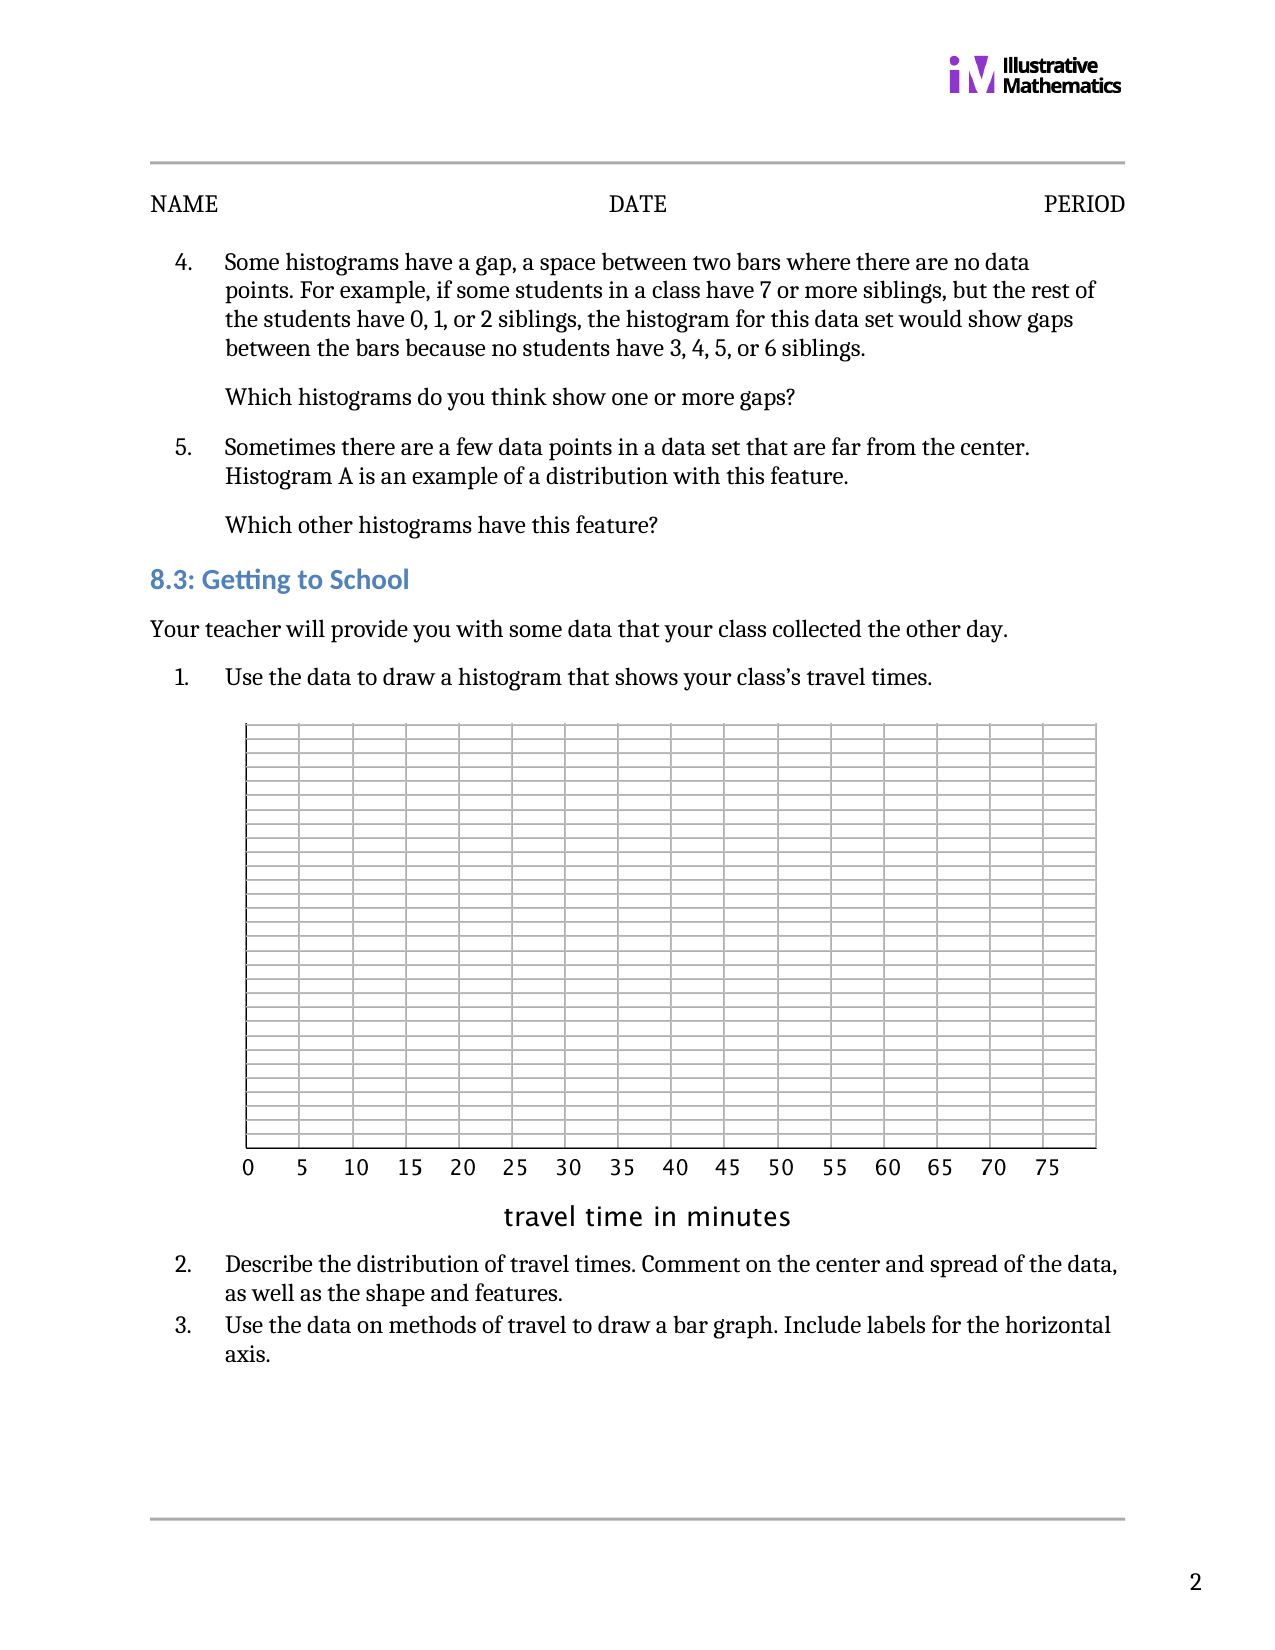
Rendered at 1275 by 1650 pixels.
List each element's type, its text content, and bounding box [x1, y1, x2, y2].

list Describe the distribution of travel times. Comment on the center and spread of the data, as well as the shape and features. [175, 1250, 1125, 1307]
text Your teacher will provide you with some data that your class collected the other day. [150, 615, 1125, 644]
picture [193, 723, 1097, 1247]
list Some histograms have a gap, a space between two bars where there are no data points. For example, if some students in a class have 7 or more siblings, but the rest of the students have 0, 1, or 2 siblings, the histogram for this data set would show gaps between the bars because no students have 3, 4, 5, or 6 siblings. [175, 247, 1125, 362]
list Which other histograms have this feature? [175, 511, 1125, 540]
list Use the data on methods of travel to draw a bar graph. Include labels for the horizontal axis. [175, 1311, 1125, 1369]
list Use the data to draw a histogram that shows your class’s travel times. [175, 663, 1125, 691]
picture [949, 55, 1121, 93]
list Sometimes there are a few data points in a data set that are far from the center. Histogram A is an example of a distribution with this feature. [175, 433, 1125, 490]
subtitle 8.3: Getting to School [150, 561, 1125, 596]
list Which histograms do you think show one or more gaps? [175, 383, 1125, 412]
